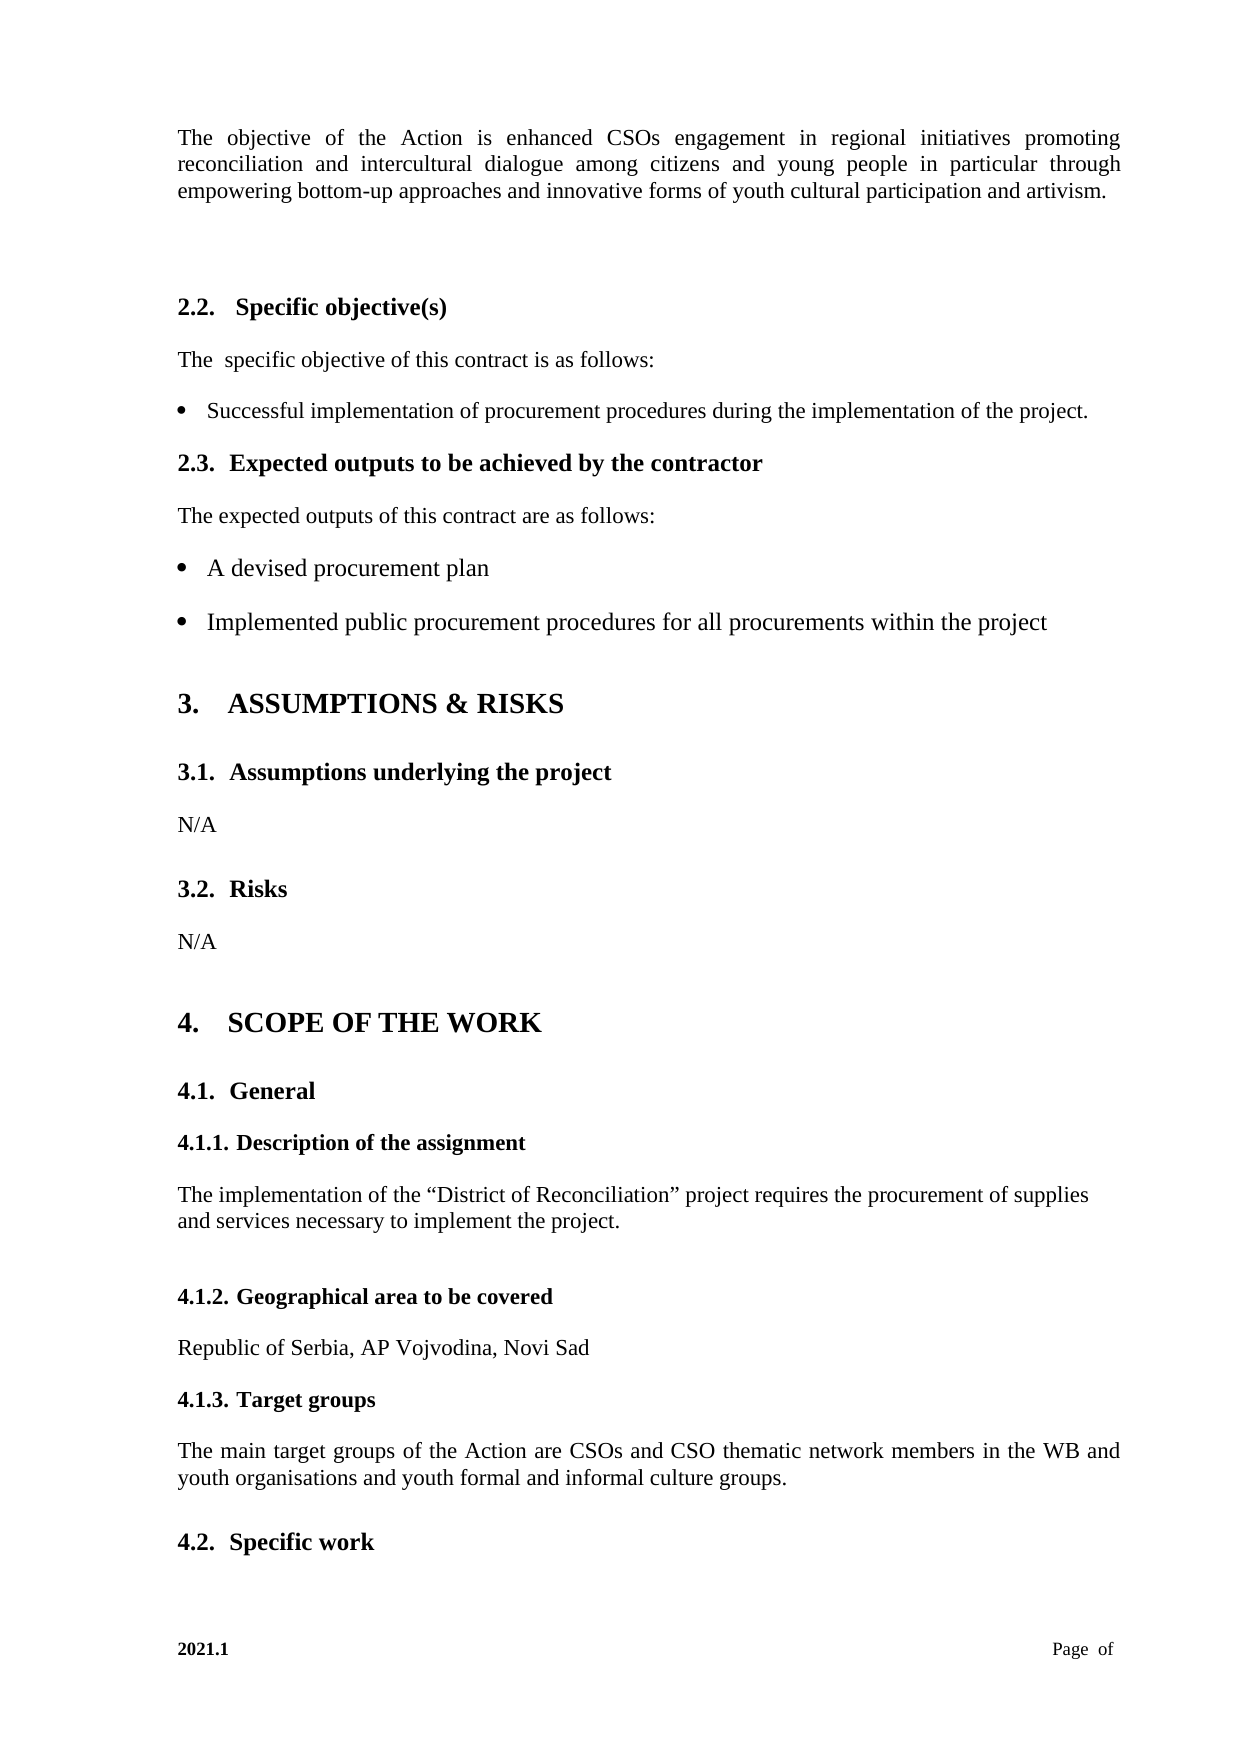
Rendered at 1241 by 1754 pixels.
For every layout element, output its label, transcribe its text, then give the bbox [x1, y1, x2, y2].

subtitle ASSUMPTIONS & RISKS [177, 686, 1122, 719]
text N/A [177, 811, 1122, 837]
subtitle Description of the assignment [177, 1129, 1122, 1156]
subtitle Specific work [177, 1527, 1122, 1556]
subtitle Specific objective(s) [177, 292, 1122, 321]
list Implemented public procurement procedures for all procurements within the project [177, 607, 1122, 636]
text The implementation of the “District of Reconciliation” project requires the procurement of supplies and services necessary to implement the project. [177, 1181, 1122, 1233]
list Successful implementation of procurement procedures during the implementation of the project. [177, 397, 1122, 423]
text Republic of Serbia, AP Vojvodina, Novi Sad [177, 1334, 1122, 1361]
text The main target groups of the Action are CSOs and CSO thematic network members in the WB and youth organisations and youth formal and informal culture groups. [177, 1437, 1122, 1490]
text N/A [177, 928, 1122, 955]
text The expected outputs of this contract are as follows: [177, 502, 1122, 528]
subtitle Assumptions underlying the project [177, 757, 1122, 786]
subtitle General [177, 1076, 1122, 1104]
list A devised procurement plan [177, 553, 1122, 582]
text The objective of the Action is enhanced CSOs engagement in regional initiatives promoting reconciliation and intercultural dialogue among citizens and young people in particular through empowering bottom-up approaches and innovative forms of youth cultural participation and artivism. [177, 124, 1122, 203]
subtitle Geographical area to be covered [177, 1283, 1122, 1309]
subtitle SCOPE OF THE WORK [177, 1005, 1122, 1038]
subtitle Target groups [177, 1386, 1122, 1412]
subtitle Risks [177, 874, 1122, 903]
subtitle Expected outputs to be achieved by the contractor [177, 448, 1122, 477]
text The specific objective of this contract is as follows: [177, 346, 1122, 372]
